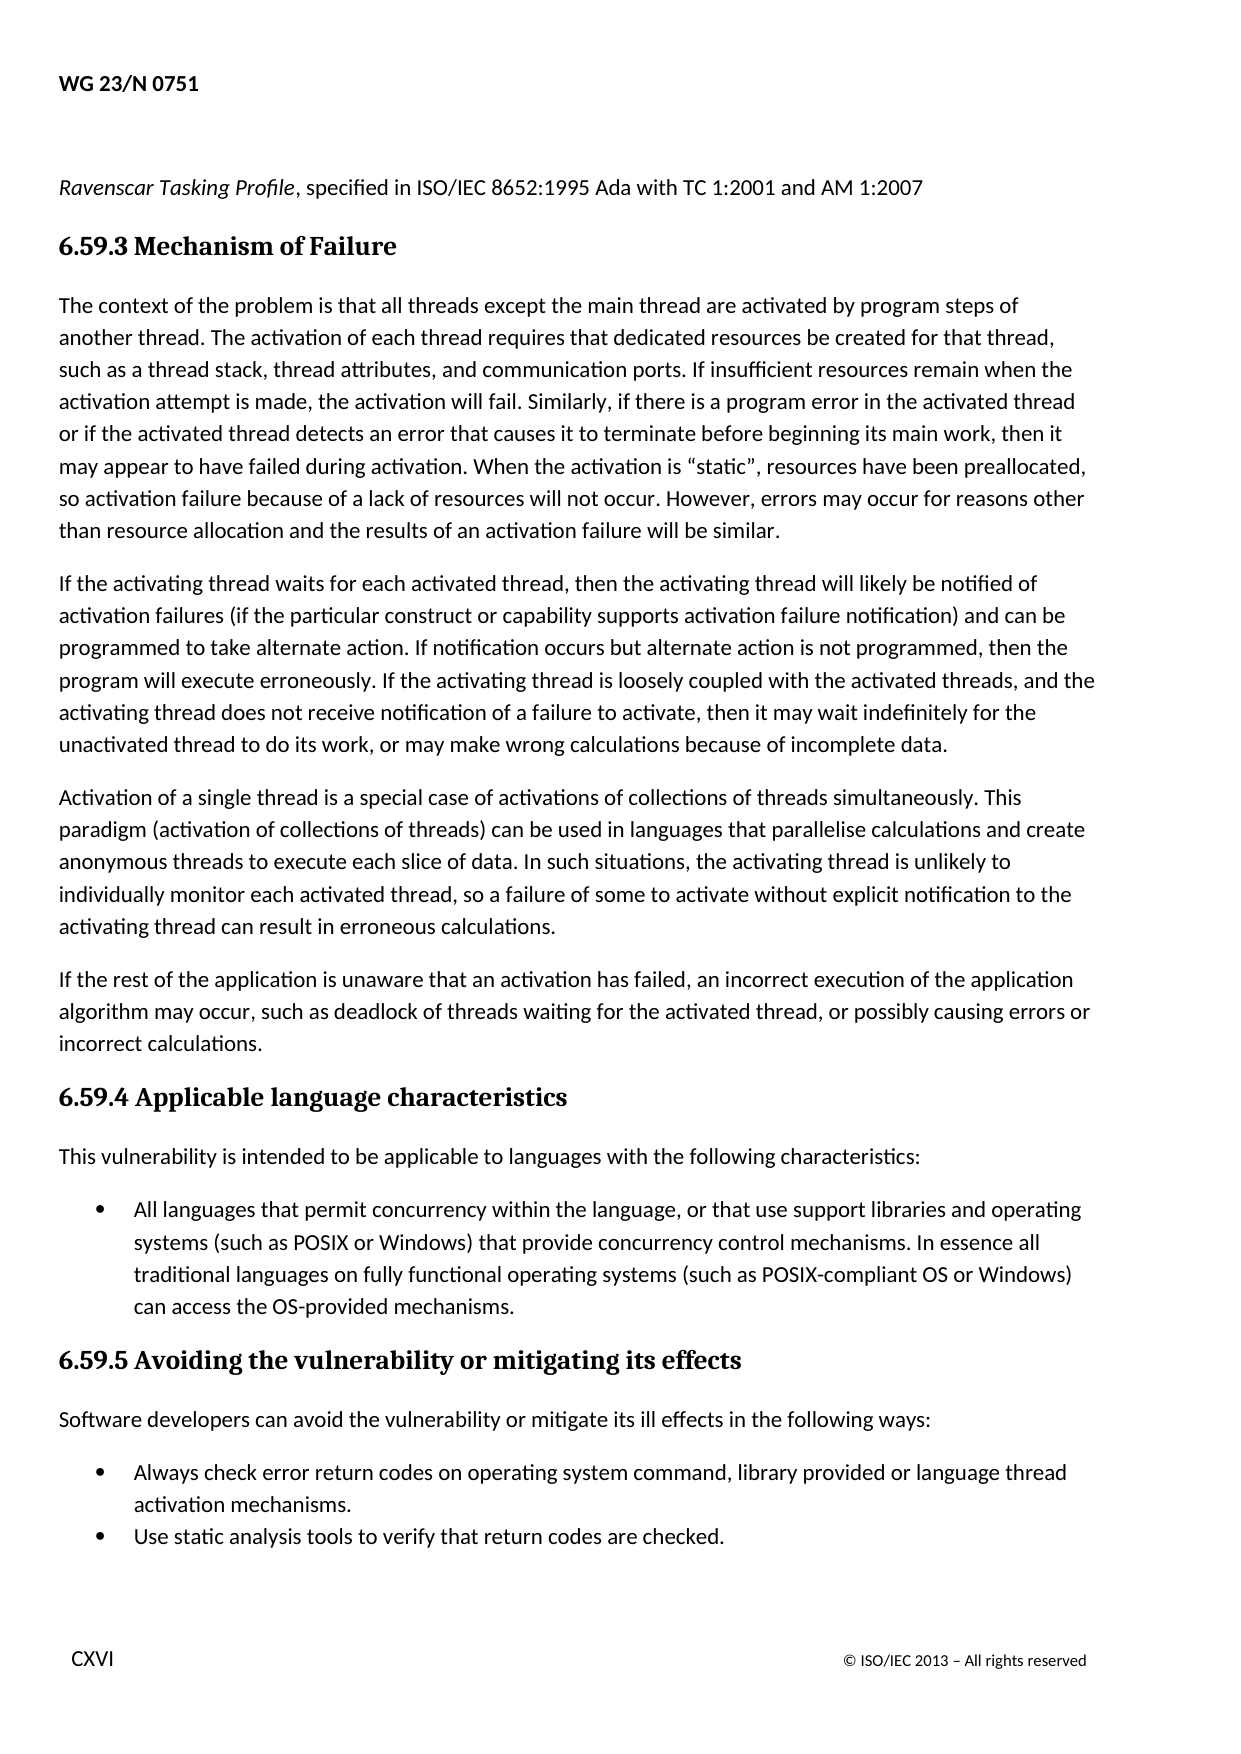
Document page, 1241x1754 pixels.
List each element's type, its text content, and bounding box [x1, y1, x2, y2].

subtitle 6.59.4 Applicable language characteristics [58, 1082, 1099, 1113]
subtitle 6.59.3 Mechanism of Failure [58, 231, 1099, 262]
text Ravenscar Tasking Profile, specified in ISO/IEC 8652:1995 Ada with TC 1:2001 and AM 1:2007 [58, 173, 1099, 202]
text This vulnerability is intended to be applicable to languages with the following characteristics: [58, 1142, 1099, 1170]
list Use static analysis tools to verify that return codes are checked. [96, 1522, 1099, 1551]
list All languages that permit concurrency within the language, or that use support libraries and operating systems (such as POSIX or Windows) that provide concurrency control mechanisms. In essence all traditional languages on fully functional operating systems (such as POSIX-compliant OS or Windows) can access the OS-provided mechanisms. [96, 1195, 1099, 1320]
text The context of the problem is that all threads except the main thread are activated by program steps of another thread. The activation of each thread requires that dedicated resources be created for that thread, such as a thread stack, thread attributes, and communication ports. If insufficient resources remain when the activation attempt is made, the activation will fail. Similarly, if there is a program error in the activated thread or if the activated thread detects an error that causes it to terminate before beginning its main work, then it may appear to have failed during activation. When the activation is “static”, resources have been preallocated, so activation failure because of a lack of resources will not occur. However, errors may occur for reasons other than resource allocation and the results of an activation failure will be similar. [58, 291, 1099, 544]
list Always check error return codes on operating system command, library provided or language thread activation mechanisms. [96, 1458, 1099, 1518]
text If the activating thread waits for each activated thread, then the activating thread will likely be notified of activation failures (if the particular construct or capability supports activation failure notification) and can be programmed to take alternate action. If notification occurs but alternate action is not programmed, then the program will execute erroneously. If the activating thread is loosely coupled with the activated threads, and the activating thread does not receive notification of a failure to activate, then it may wait indefinitely for the unactivated thread to do its work, or may make wrong calculations because of incomplete data. [58, 569, 1099, 758]
text If the rest of the application is unaware that an activation has failed, an incorrect execution of the application algorithm may occur, such as deadlock of threads waiting for the activated thread, or possibly causing errors or incorrect calculations. [58, 965, 1099, 1057]
text Activation of a single thread is a special case of activations of collections of threads simultaneously. This paradigm (activation of collections of threads) can be used in languages that parallelise calculations and create anonymous threads to execute each slice of data. In such situations, the activating thread is unlikely to individually monitor each activated thread, so a failure of some to activate without explicit notification to the activating thread can result in erroneous calculations. [58, 783, 1099, 940]
text Software developers can avoid the vulnerability or mitigate its ill effects in the following ways: [58, 1405, 1099, 1433]
subtitle 6.59.5 Avoiding the vulnerability or mitigating its effects [58, 1345, 1099, 1376]
